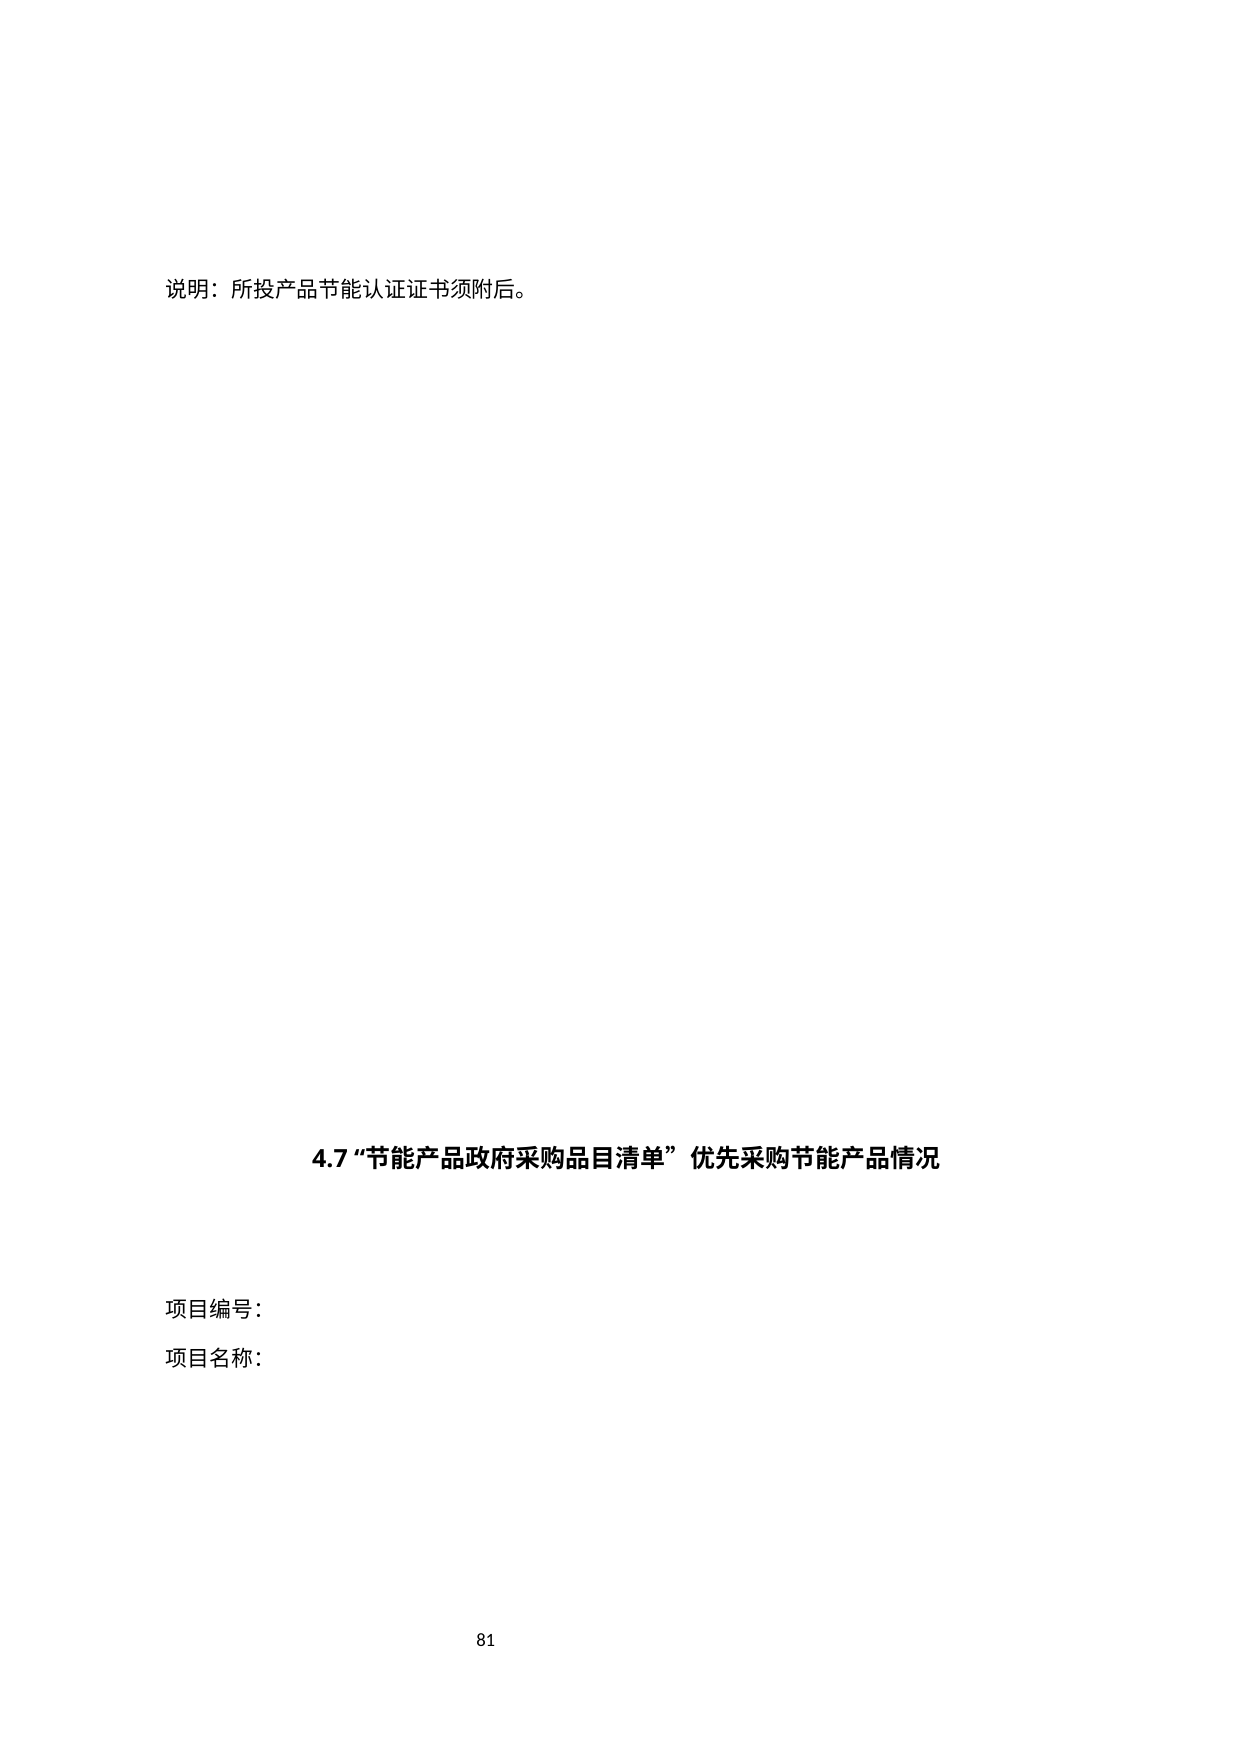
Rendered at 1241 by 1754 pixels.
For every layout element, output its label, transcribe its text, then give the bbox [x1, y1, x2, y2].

text 项目编号： [165, 1292, 1087, 1324]
text 4.7 “节能产品政府采购品目清单”优先采购节能产品情况 [165, 1124, 1087, 1189]
text 说明：所投产品节能认证证书须附后。 [165, 272, 1087, 304]
text 项目名称： [165, 1340, 1087, 1373]
